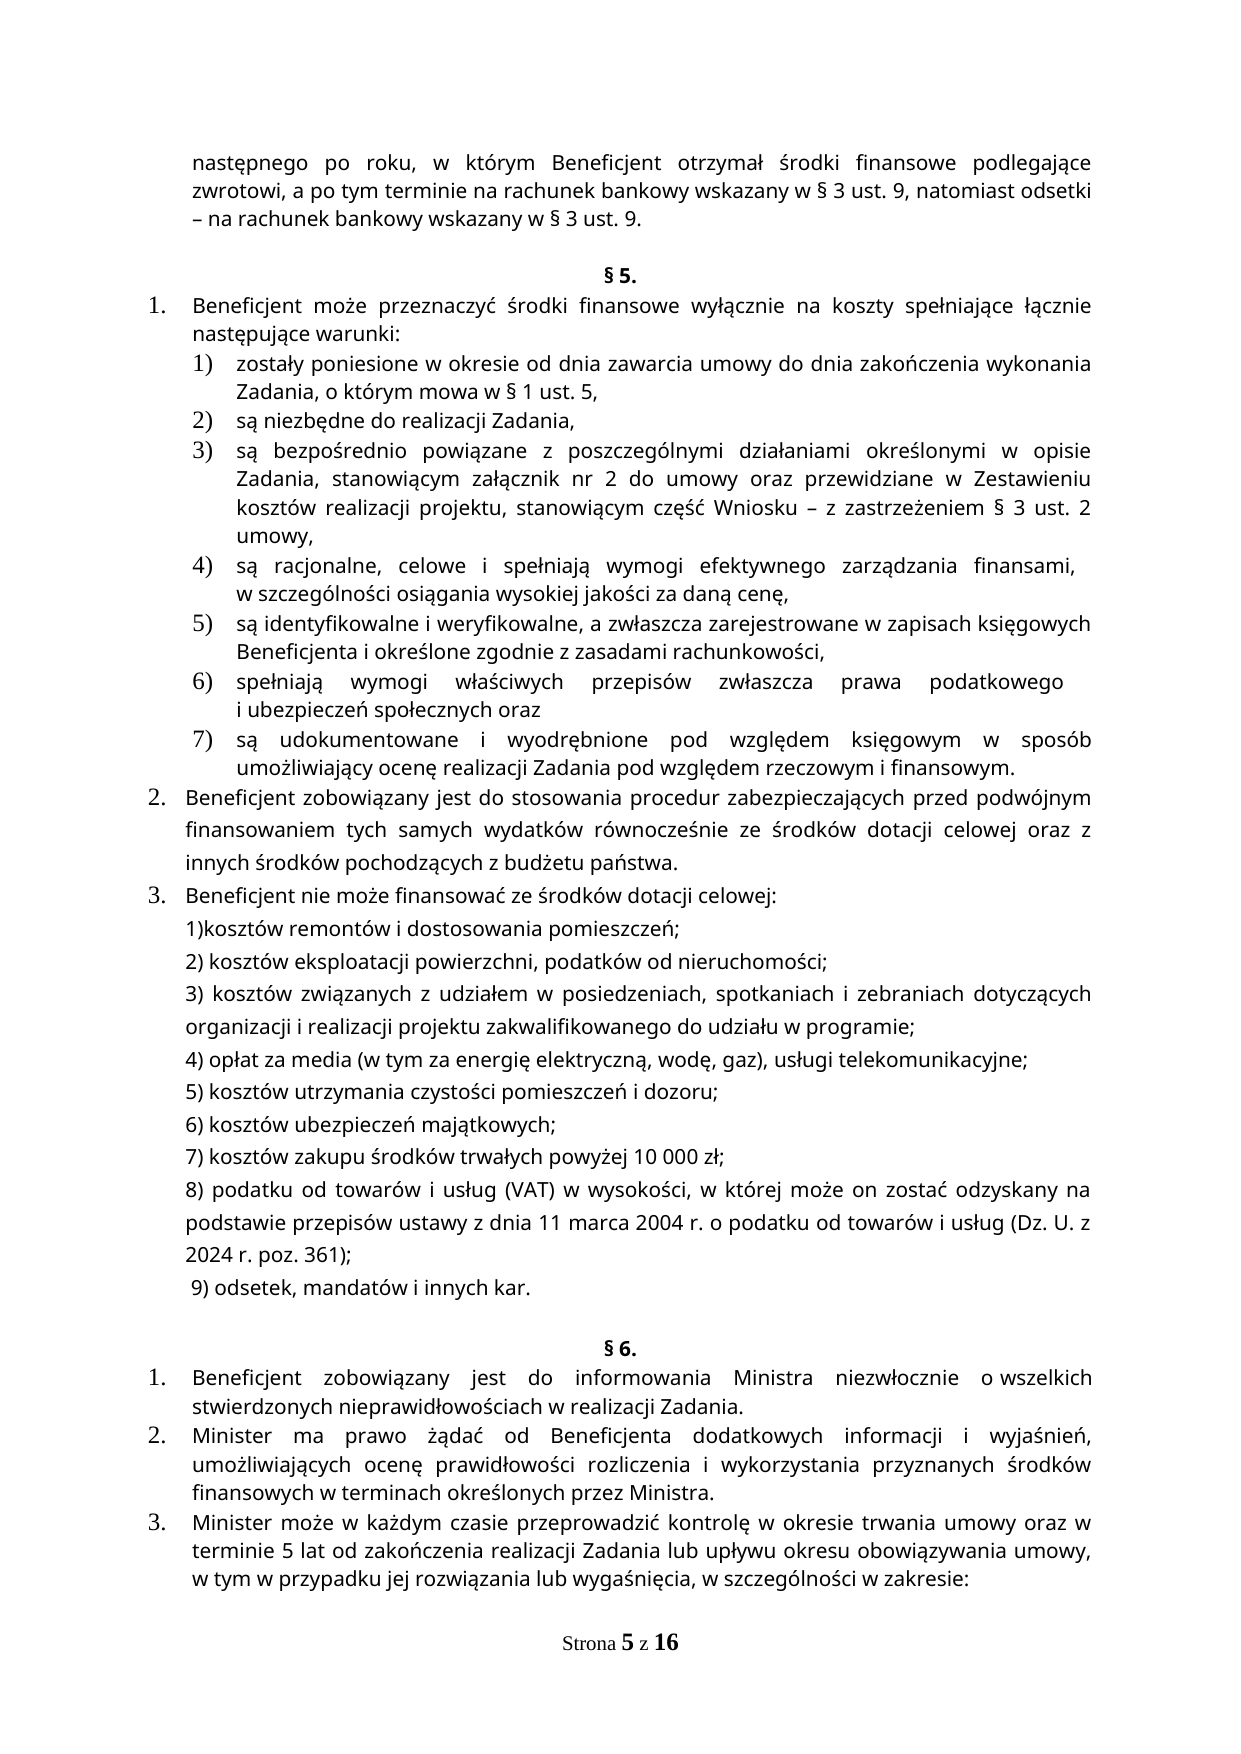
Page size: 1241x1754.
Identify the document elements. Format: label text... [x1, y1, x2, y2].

list są udokumentowane i wyodrębnione pod względem księgowym w sposób umożliwiający ocenę realizacji Zadania pod względem rzeczowym i finansowym. [192, 724, 1093, 782]
list Minister może w każdym czasie przeprowadzić kontrolę w okresie trwania umowy oraz w terminie 5 lat od zakończenia realizacji Zadania lub upływu okresu obowiązywania umowy, w tym w przypadku jej rozwiązania lub wygaśnięcia, w szczególności w zakresie: [148, 1507, 1093, 1593]
list 1)kosztów remontów i dostosowania pomieszczeń; [185, 914, 1093, 943]
list 8) podatku od towarów i usług (VAT) w wysokości, w której może on zostać odzyskany na podstawie przepisów ustawy z dnia 11 marca 2004 r. o podatku od towarów i usług (Dz. U. z 2024 r. poz. 361); [185, 1175, 1093, 1269]
list Beneficjent nie może finansować ze środków dotacji celowej: [148, 880, 1093, 910]
list 5) kosztów utrzymania czystości pomieszczeń i dozoru; [185, 1077, 1093, 1106]
list Minister ma prawo żądać od Beneficjenta dodatkowych informacji i wyjaśnień, umożliwiających ocenę prawidłowości rozliczenia i wykorzystania przyznanych środków finansowych w terminach określonych przez Ministra. [148, 1420, 1093, 1507]
list są bezpośrednio powiązane z poszczególnymi działaniami określonymi w opisie Zadania, stanowiącym załącznik nr 2 do umowy oraz przewidziane w Zestawieniu kosztów realizacji projektu, stanowiącym część Wniosku – z zastrzeżeniem § 3 ust. 2 umowy, [192, 435, 1093, 550]
list 9) odsetek, mandatów i innych kar. [185, 1273, 1093, 1301]
list 6) kosztów ubezpieczeń majątkowych; [185, 1110, 1093, 1138]
text § 6. [148, 1334, 1093, 1362]
list § 5. [148, 261, 1093, 290]
list są identyfikowalne i weryfikowalne, a zwłaszcza zarejestrowane w zapisach księgowych Beneficjenta i określone zgodnie z zasadami rachunkowości, [192, 608, 1093, 666]
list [148, 148, 1093, 233]
list 3) kosztów związanych z udziałem w posiedzeniach, spotkaniach i zebraniach dotyczących organizacji i realizacji projektu zakwalifikowanego do udziału w programie; [185, 979, 1093, 1041]
list spełniają wymogi właściwych przepisów zwłaszcza prawa podatkowego i ubezpieczeń społecznych oraz [192, 666, 1093, 724]
list są niezbędne do realizacji Zadania, [192, 406, 1093, 435]
list są racjonalne, celowe i spełniają wymogi efektywnego zarządzania finansami, w szczególności osiągania wysokiej jakości za daną cenę, [192, 550, 1093, 608]
list zostały poniesione w okresie od dnia zawarcia umowy do dnia zakończenia wykonania Zadania, o którym mowa w § 1 ust. 5, [192, 348, 1093, 406]
list Beneficjent może przeznaczyć środki finansowe wyłącznie na koszty spełniające łącznie następujące warunki: [148, 290, 1093, 348]
list 7) kosztów zakupu środków trwałych powyżej 10 000 zł; [185, 1142, 1093, 1171]
list 2) kosztów eksploatacji powierzchni, podatków od nieruchomości; [185, 947, 1093, 975]
list Beneficjent zobowiązany jest do stosowania procedur zabezpieczających przed podwójnym finansowaniem tych samych wydatków równocześnie ze środków dotacji celowej oraz z innych środków pochodzących z budżetu państwa. [148, 782, 1093, 876]
list Beneficjent zobowiązany jest do informowania Ministra niezwłocznie o wszelkich stwierdzonych nieprawidłowościach w realizacji Zadania. [148, 1362, 1093, 1420]
list 4) opłat za media (w tym za energię elektryczną, wodę, gaz), usługi telekomunikacyjne; [185, 1045, 1093, 1073]
